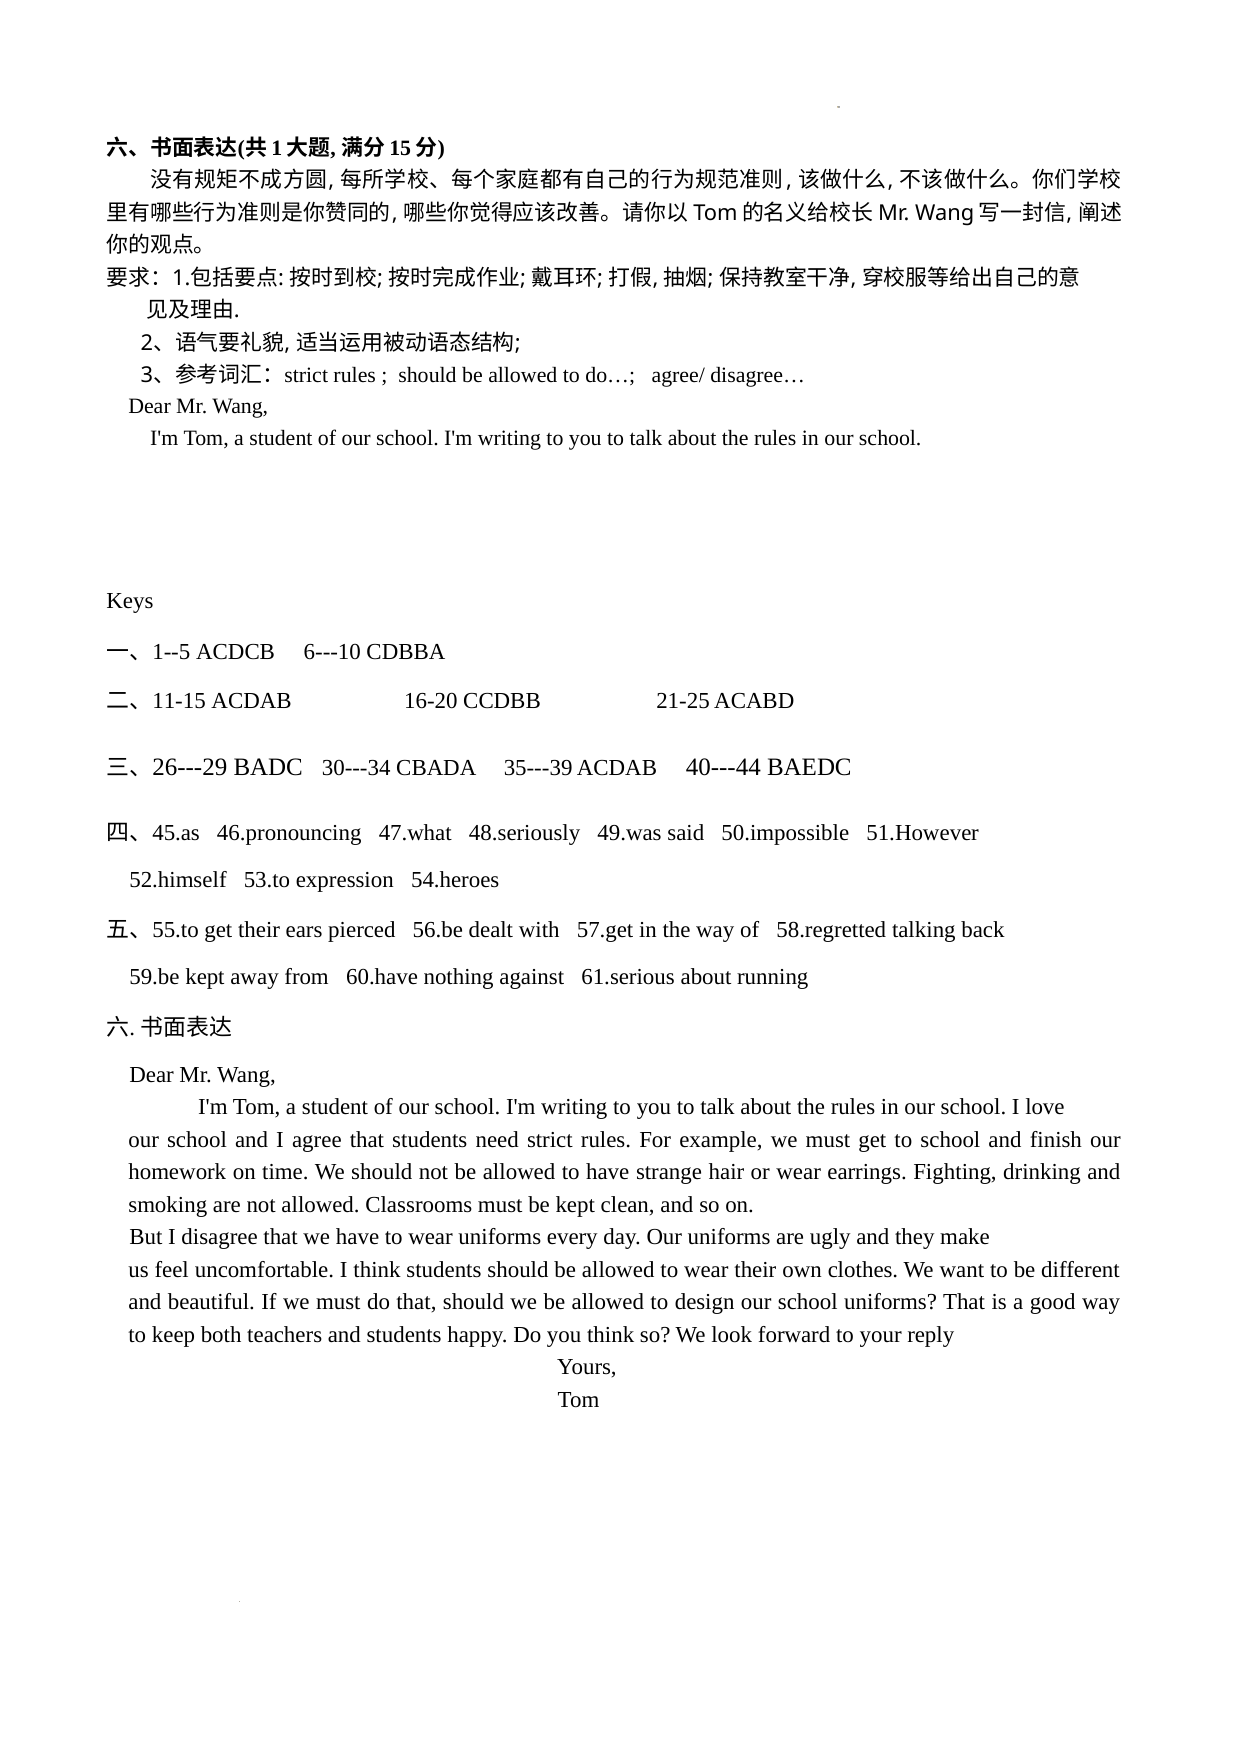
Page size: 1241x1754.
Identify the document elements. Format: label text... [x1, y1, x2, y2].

text 六、书面表达(共1大题, 满分15分) [106, 130, 1122, 162]
list I'm Tom, a student of our school. I'm writing to you to talk about the rules in our school. I love [106, 1090, 1122, 1123]
list Tom [106, 1383, 1122, 1415]
list 一、1--5 ACDCB 6---10 CDBBA [106, 617, 1122, 682]
text 二、11-15 ACDAB 16-20 CCDBB 21-25 ACABD [106, 682, 1122, 715]
list Dear Mr. Wang, [106, 389, 1122, 422]
text 四、45.as 46.pronouncing 47.what 48.seriously 49.was said 50.impossible 51.However [106, 798, 1122, 863]
list I'm Tom, a student of our school. I'm writing to you to talk about the rules in our school. [106, 422, 1122, 454]
list 2、语气要礼貌, 适当运用被动语态结构; [106, 324, 1122, 357]
text 59.be kept away from 60.have nothing against 61.serious about running [106, 960, 1122, 993]
list 没有规矩不成方圆, 每所学校、每个家庭都有自己的行为规范准则, 该做什么, 不该做什么。你们学校里有哪些行为准则是你赞同的, 哪些你觉得应该改善。请你以Tom的名义给校长Mr. Wang写一封信, 阐述你的观点。 [106, 162, 1122, 259]
text 三、26---29 BADC 30---34 CBADA 35---39 ACDAB 40---44 BAEDC [106, 733, 1122, 798]
text 五、55.to get their ears pierced 56.be dealt with 57.get in the way of 58.regretted talking back [106, 895, 1122, 960]
list 要求：1.包括要点: 按时到校; 按时完成作业; 戴耳环; 打假, 抽烟; 保持教室干净, 穿校服等给出自己的意 [106, 259, 1122, 292]
text Keys [106, 584, 1122, 617]
list 见及理由. [106, 292, 1122, 324]
list our school and I agree that students need strict rules. For example, we must get to school and finish our homework on time. We should not be allowed to have strange hair or wear earrings. Fighting, drinking and smoking are not allowed. Classrooms must be kept clean, and so on. [128, 1123, 1122, 1220]
list 3、参考词汇：strict rules ; should be allowed to do…; agree/ disagree… [106, 357, 1122, 389]
list But I disagree that we have to wear uniforms every day. Our uniforms are ugly and they make [106, 1220, 1122, 1253]
text 52.himself 53.to expression 54.heroes [106, 863, 1122, 895]
list Yours, [106, 1350, 1122, 1383]
list 六. 书面表达 [106, 993, 1122, 1058]
list us feel uncomfortable. I think students should be allowed to wear their own clothes. We want to be different and beautiful. If we must do that, should we be allowed to design our school uniforms? That is a good way to keep both teachers and students happy. Do you think so? We look forward to your reply [128, 1253, 1122, 1350]
list Dear Mr. Wang, [106, 1058, 1122, 1090]
